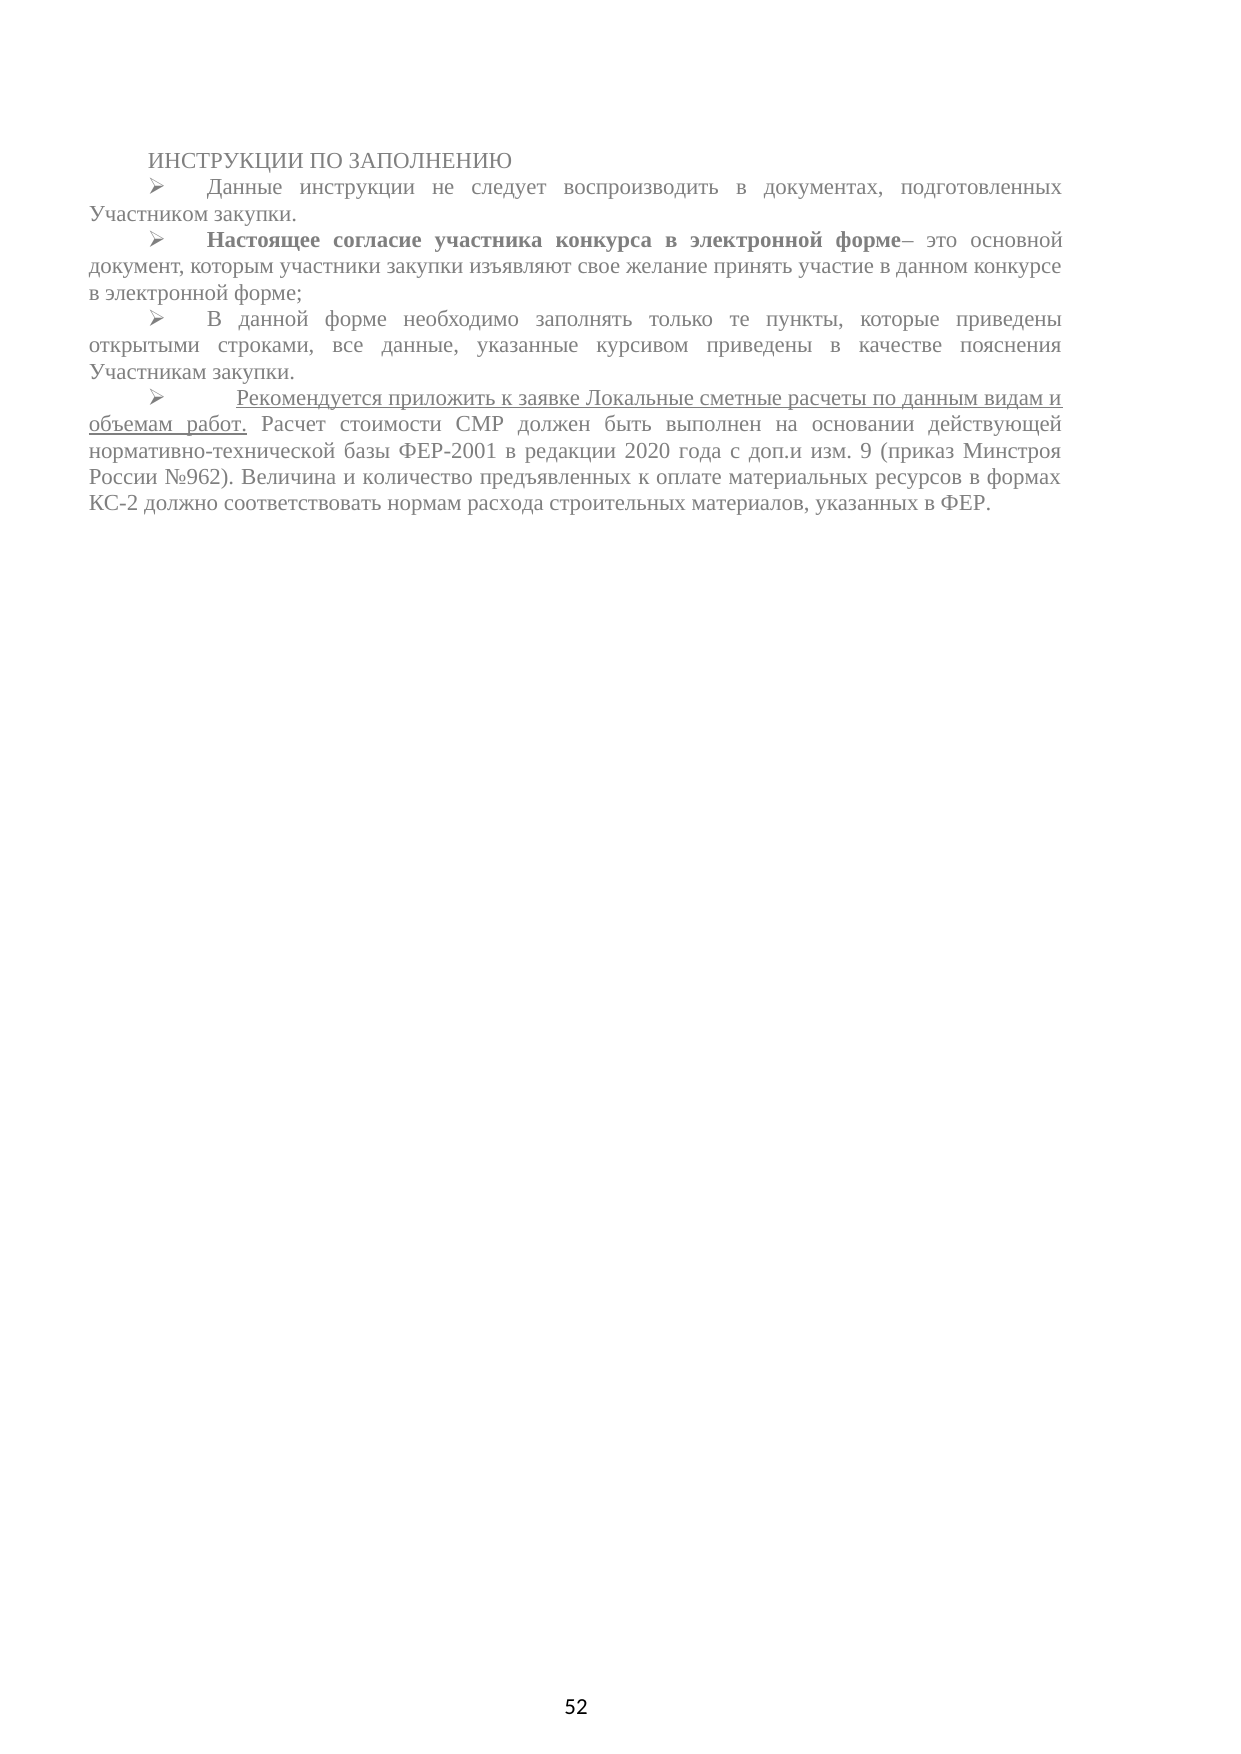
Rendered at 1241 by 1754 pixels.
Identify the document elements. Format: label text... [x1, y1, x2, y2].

list Настоящее согласие участника конкурса в электронной форме– это основной документ, которым участники закупки изъявляют свое желание принять участие в данном конкурсе в электронной форме; [88, 226, 1063, 305]
list В данной форме необходимо заполнять только те пункты, которые приведены открытыми строками, все данные, указанные курсивом приведены в качестве пояснения Участникам закупки. [88, 305, 1063, 384]
text ИНСТРУКЦИИ ПО ЗАПОЛНЕНИЮ [88, 147, 1063, 173]
list Рекомендуется приложить к заявке Локальные сметные расчеты по данным видам и объемам работ. Расчет стоимости СМР должен быть выполнен на основании действующей нормативно-технической базы ФЕР-2001 в редакции 2020 года с доп.и изм. 9 (приказ Минстроя России №962). Величина и количество предъявленных к оплате материальных ресурсов в формах КС-2 должно соответствовать нормам расхода строительных материалов, указанных в ФЕР. [88, 384, 1063, 516]
list Данные инструкции не следует воспроизводить в документах, подготовленных Участником закупки. [88, 173, 1063, 226]
